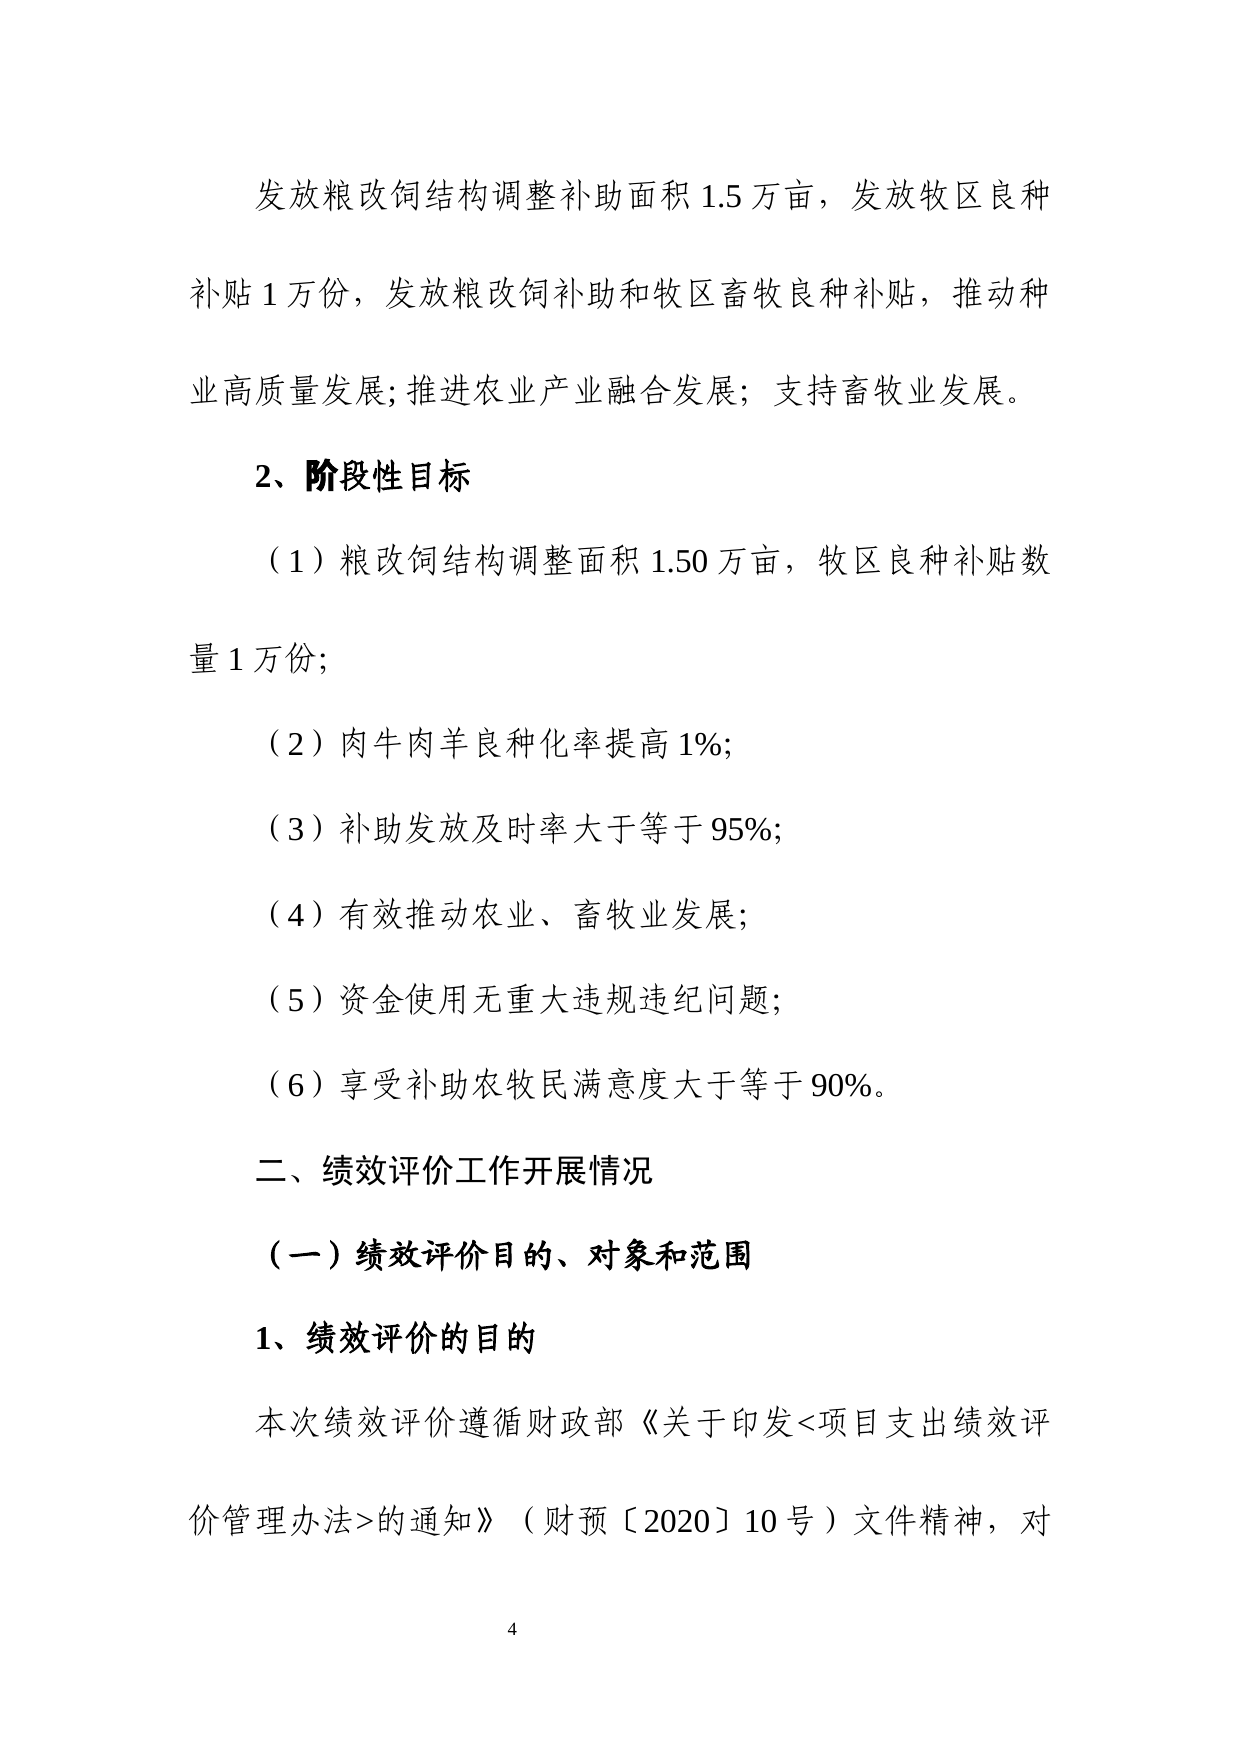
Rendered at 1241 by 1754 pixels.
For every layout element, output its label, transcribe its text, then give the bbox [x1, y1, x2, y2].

text （2）肉牛肉羊良种化率提高1%； [187, 710, 1053, 775]
text 2、阶段性目标 [187, 442, 1053, 507]
text 1、绩效评价的目的 [187, 1304, 1053, 1369]
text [187, 1389, 1053, 1552]
text （3）补助发放及时率大于等于95%； [187, 795, 1053, 860]
text （1）粮改饲结构调整面积1.50万亩，牧区良种补贴数量1万份； [187, 527, 1053, 690]
text （5）资金使用无重大违规违纪问题； [187, 966, 1053, 1031]
text （6）享受补助农牧民满意度大于等于90%。 [187, 1051, 1053, 1116]
text 发放粮改饲结构调整补助面积1.5万亩，发放牧区良种补贴1万份，发放粮改饲补助和牧区畜牧良种补贴，推动种业高质量发展; 推进农业产业融合发展；支持畜牧业发展。 [187, 162, 1053, 422]
subtitle （一）绩效评价目的、对象和范围 [187, 1220, 1053, 1285]
subtitle 二、绩效评价工作开展情况 [187, 1136, 1053, 1201]
text （4）有效推动农业、畜牧业发展； [187, 881, 1053, 946]
